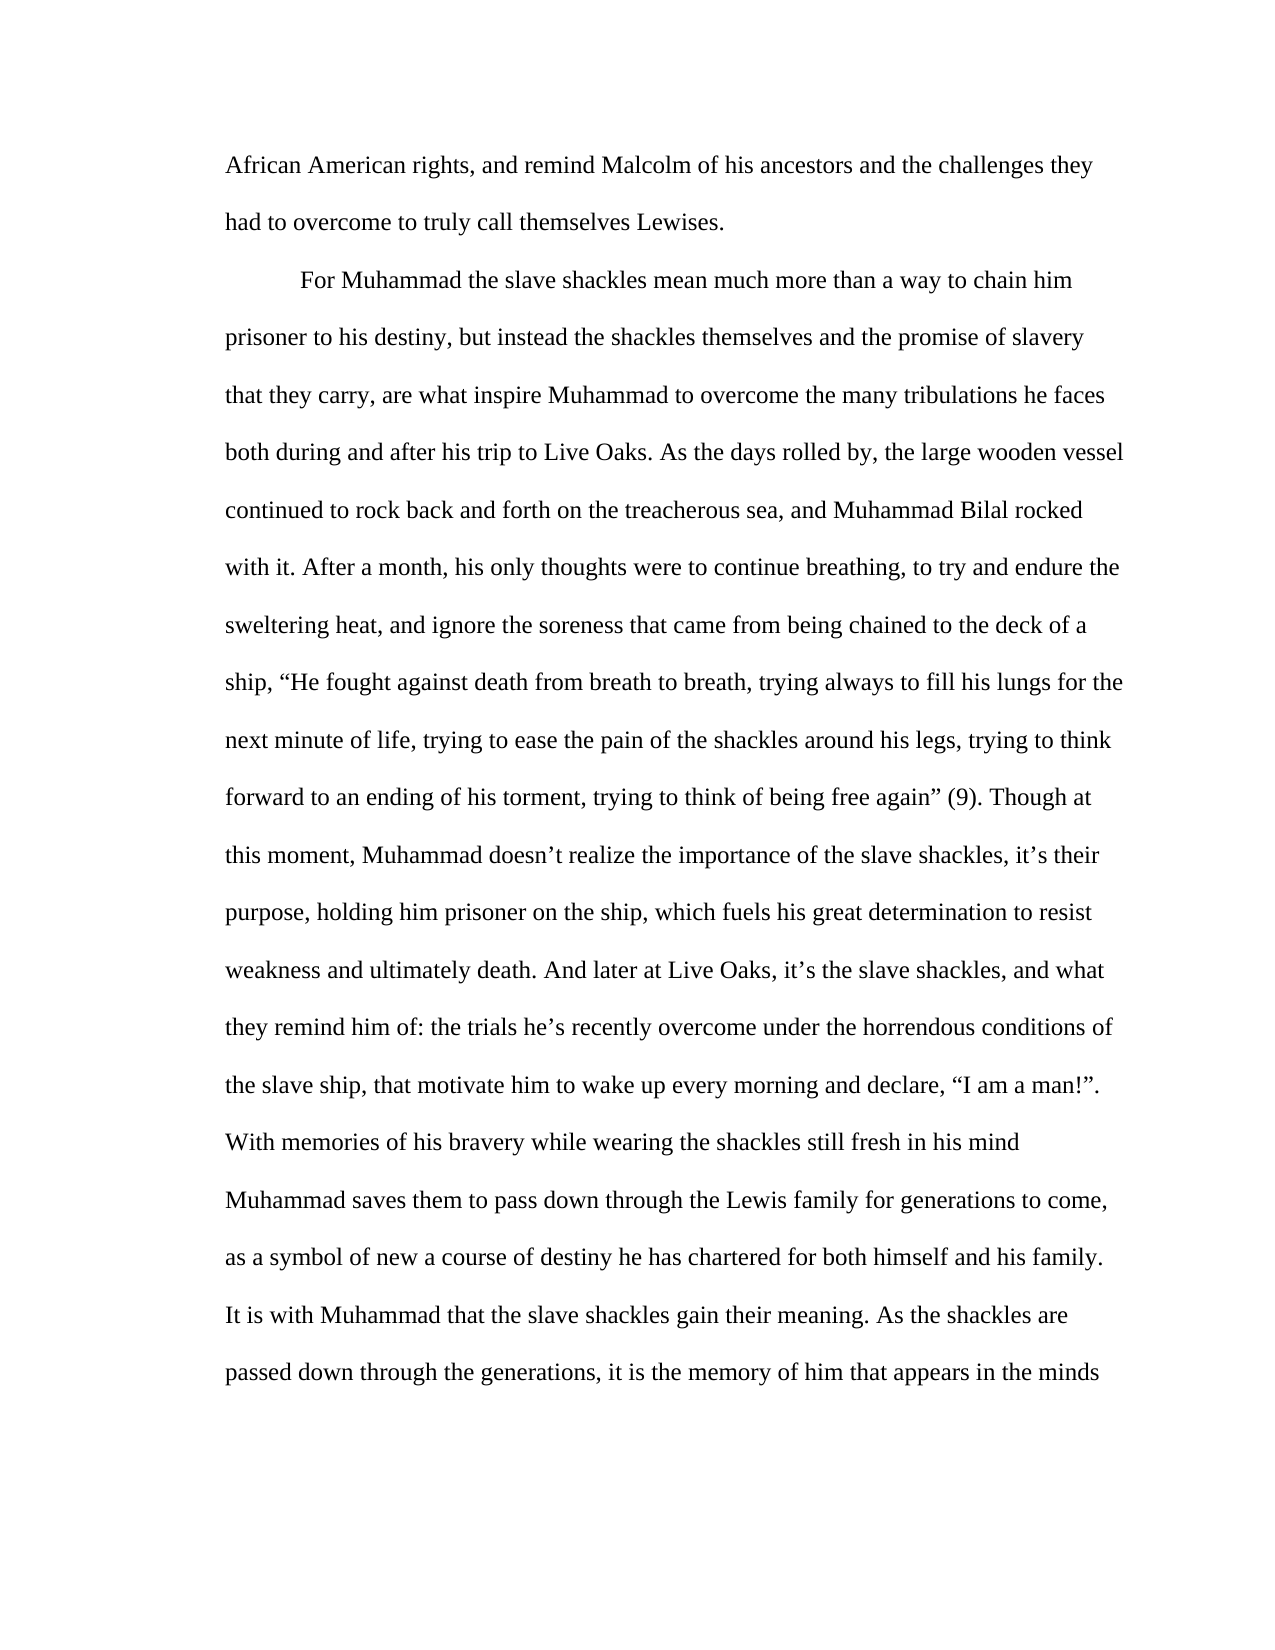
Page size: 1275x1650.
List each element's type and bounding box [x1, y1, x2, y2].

list [225, 150, 1125, 236]
list [225, 265, 1125, 1386]
